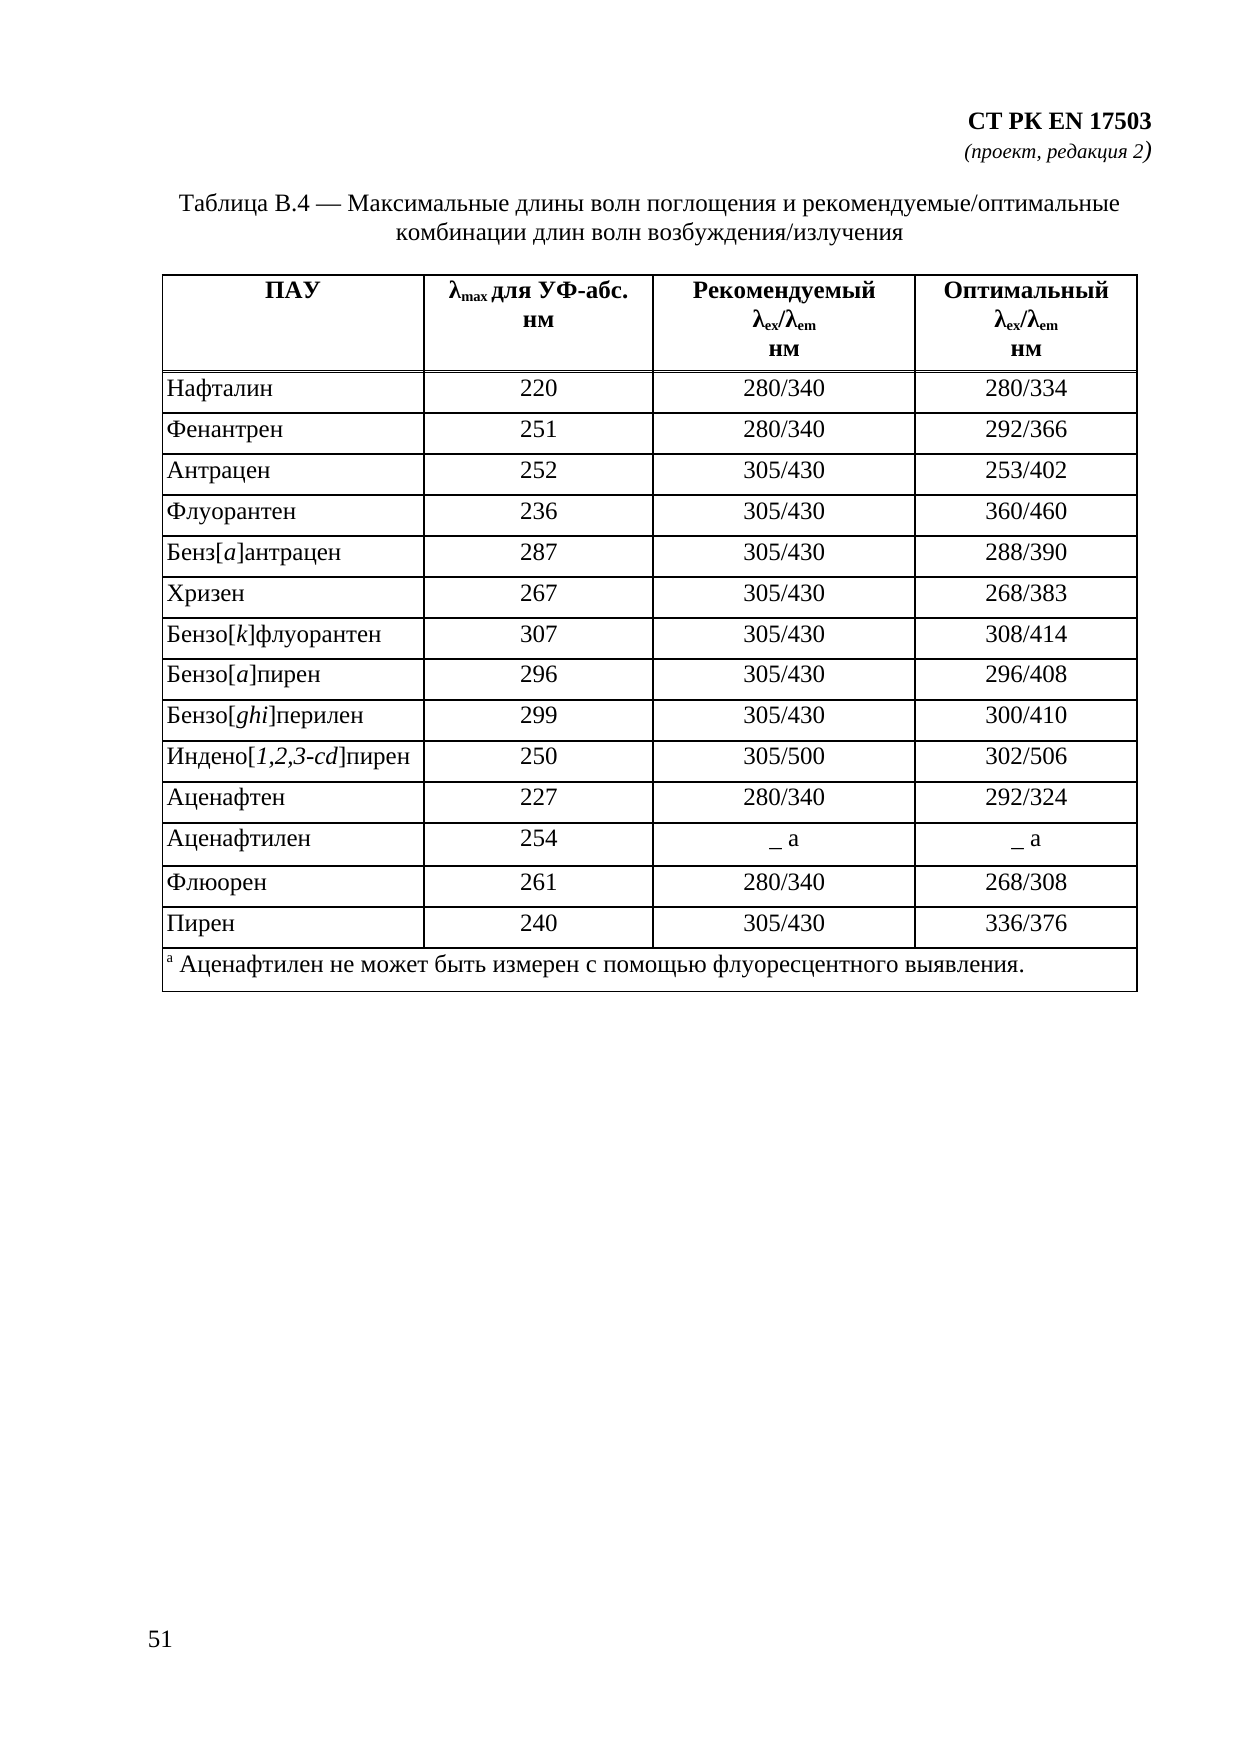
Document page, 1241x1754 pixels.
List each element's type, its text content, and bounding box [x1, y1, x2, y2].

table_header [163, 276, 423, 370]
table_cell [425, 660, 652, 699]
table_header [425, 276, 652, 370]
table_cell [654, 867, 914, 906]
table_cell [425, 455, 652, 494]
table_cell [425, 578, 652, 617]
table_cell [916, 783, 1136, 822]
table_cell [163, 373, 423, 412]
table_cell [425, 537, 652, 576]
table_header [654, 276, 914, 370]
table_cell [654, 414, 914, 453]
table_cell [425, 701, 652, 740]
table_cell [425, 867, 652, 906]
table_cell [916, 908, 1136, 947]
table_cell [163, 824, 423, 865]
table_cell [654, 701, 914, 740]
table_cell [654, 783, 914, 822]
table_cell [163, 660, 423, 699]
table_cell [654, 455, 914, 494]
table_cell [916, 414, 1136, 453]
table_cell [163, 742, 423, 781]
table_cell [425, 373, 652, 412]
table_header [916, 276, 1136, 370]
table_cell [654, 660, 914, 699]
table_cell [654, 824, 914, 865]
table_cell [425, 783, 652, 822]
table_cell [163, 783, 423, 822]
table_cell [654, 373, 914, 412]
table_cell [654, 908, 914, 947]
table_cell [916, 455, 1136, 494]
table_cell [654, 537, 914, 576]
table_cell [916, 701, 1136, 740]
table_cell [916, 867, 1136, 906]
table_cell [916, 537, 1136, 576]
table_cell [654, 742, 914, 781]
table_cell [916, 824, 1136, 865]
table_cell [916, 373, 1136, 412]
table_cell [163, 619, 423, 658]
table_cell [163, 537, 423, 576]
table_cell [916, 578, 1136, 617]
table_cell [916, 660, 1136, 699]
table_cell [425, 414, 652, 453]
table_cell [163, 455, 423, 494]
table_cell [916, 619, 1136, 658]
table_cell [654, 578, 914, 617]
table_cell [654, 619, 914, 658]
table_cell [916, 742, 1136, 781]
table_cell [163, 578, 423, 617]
text Таблица B.4 — Максимальные длины волн поглощения и рекомендуемые/оптимальные комбинации длин волн возбуждения/излучения [148, 188, 1152, 245]
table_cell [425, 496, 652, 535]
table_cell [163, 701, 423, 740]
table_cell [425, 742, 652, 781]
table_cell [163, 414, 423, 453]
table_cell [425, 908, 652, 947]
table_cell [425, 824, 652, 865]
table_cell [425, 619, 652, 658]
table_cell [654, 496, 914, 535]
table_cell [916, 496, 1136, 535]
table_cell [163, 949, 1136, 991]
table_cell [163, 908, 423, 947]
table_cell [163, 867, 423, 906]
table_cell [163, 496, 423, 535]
